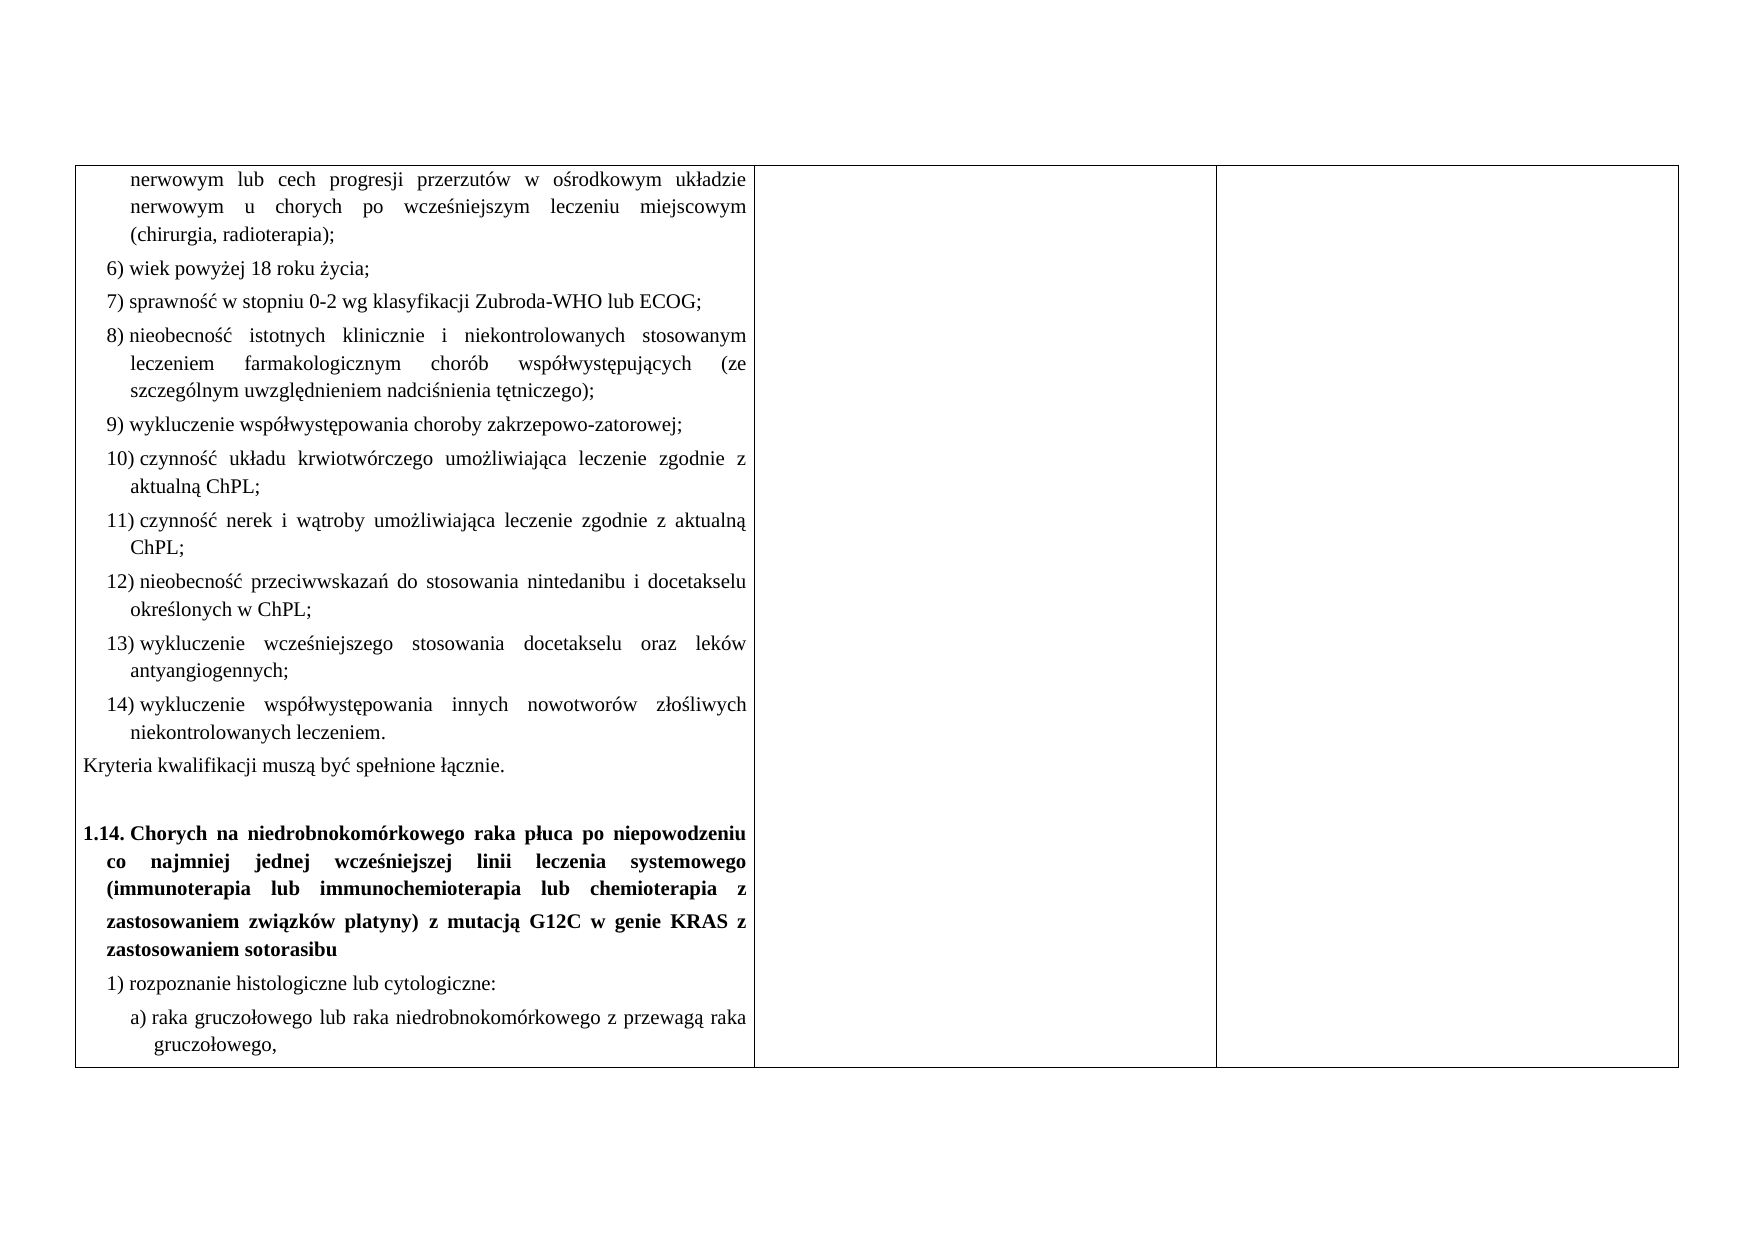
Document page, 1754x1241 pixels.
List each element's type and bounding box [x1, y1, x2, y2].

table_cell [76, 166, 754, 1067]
table_cell [755, 166, 1216, 1067]
table_cell [1217, 166, 1678, 1067]
